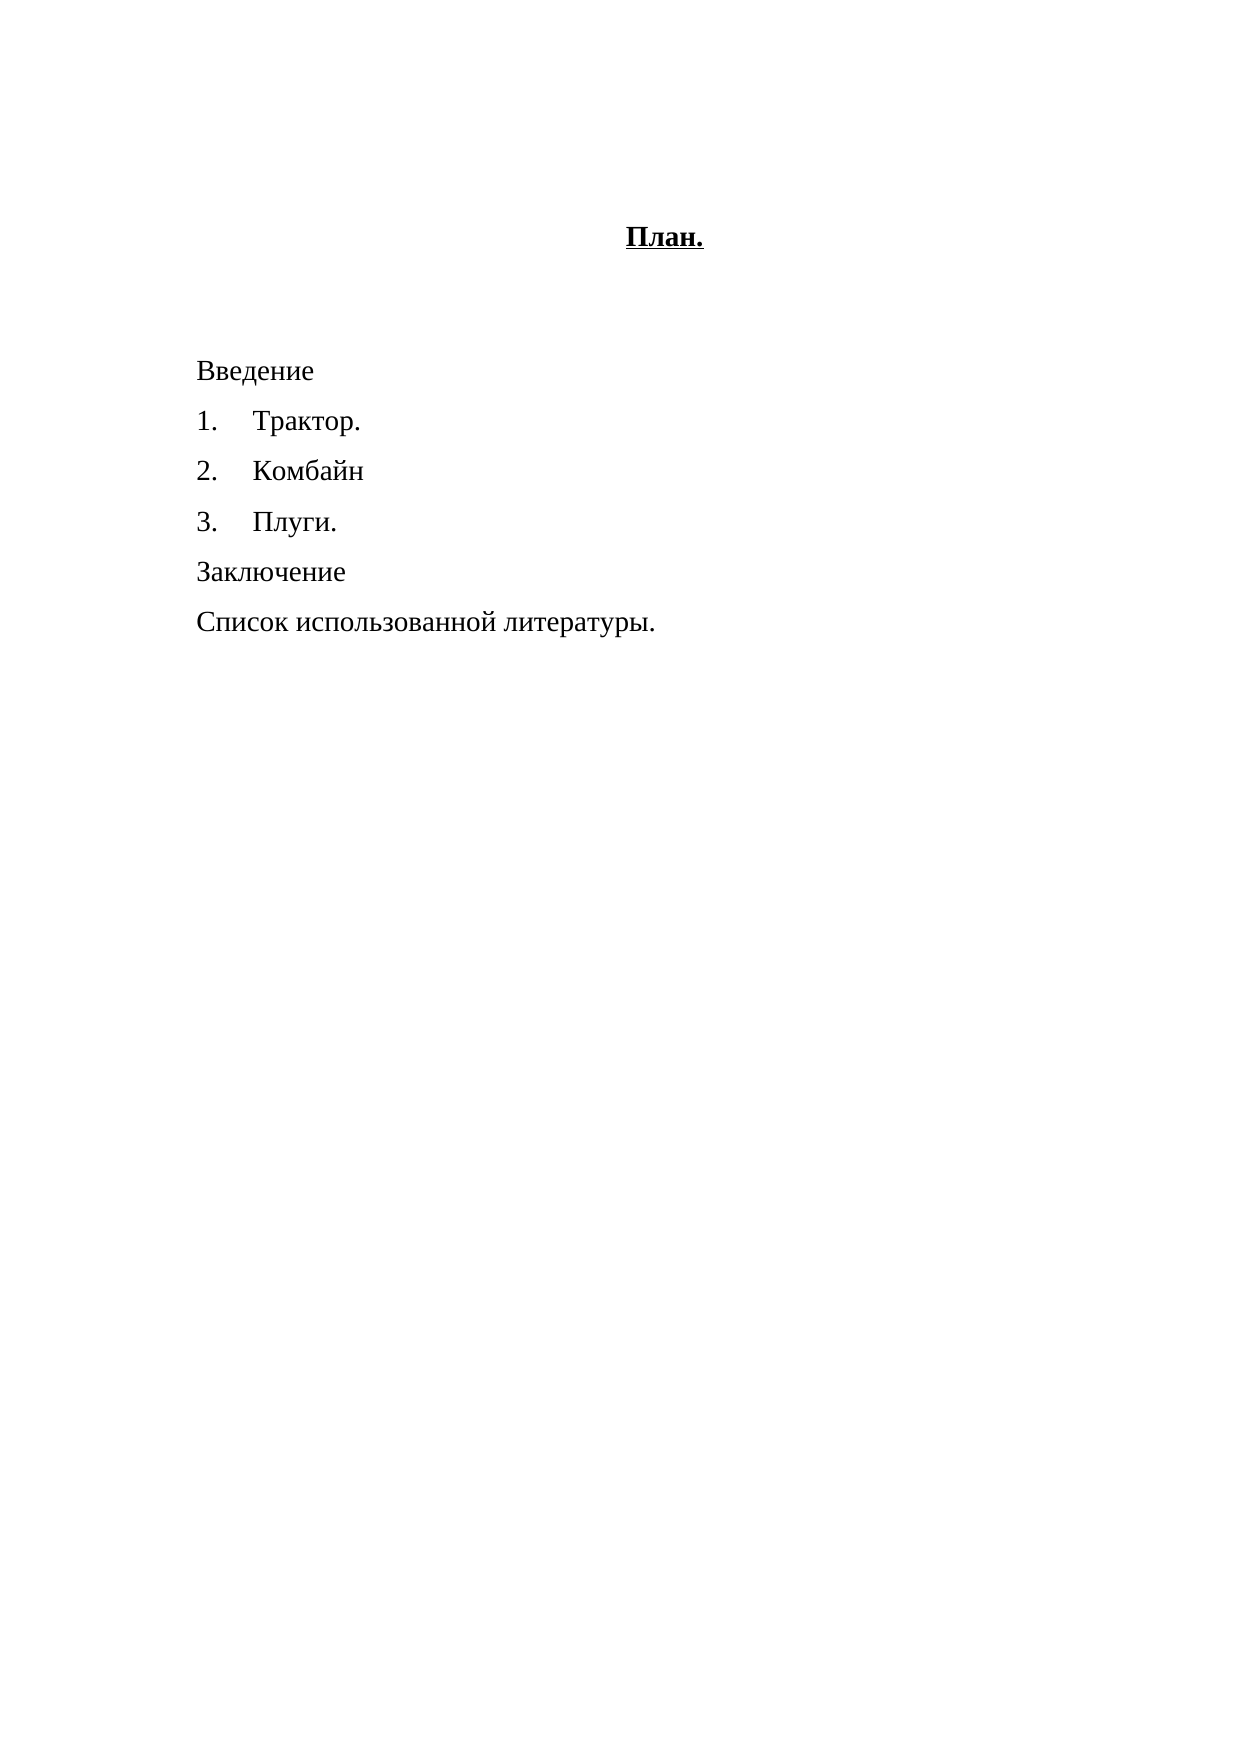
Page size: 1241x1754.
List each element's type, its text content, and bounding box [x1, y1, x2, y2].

text План. [177, 219, 1152, 252]
text Введение [196, 353, 1152, 386]
text Список использованной литературы. [196, 604, 1152, 638]
list Трактор. [196, 403, 1152, 437]
list Плуги. [196, 504, 1152, 537]
list Комбайн [196, 453, 1152, 487]
text Заключение [196, 554, 1152, 588]
